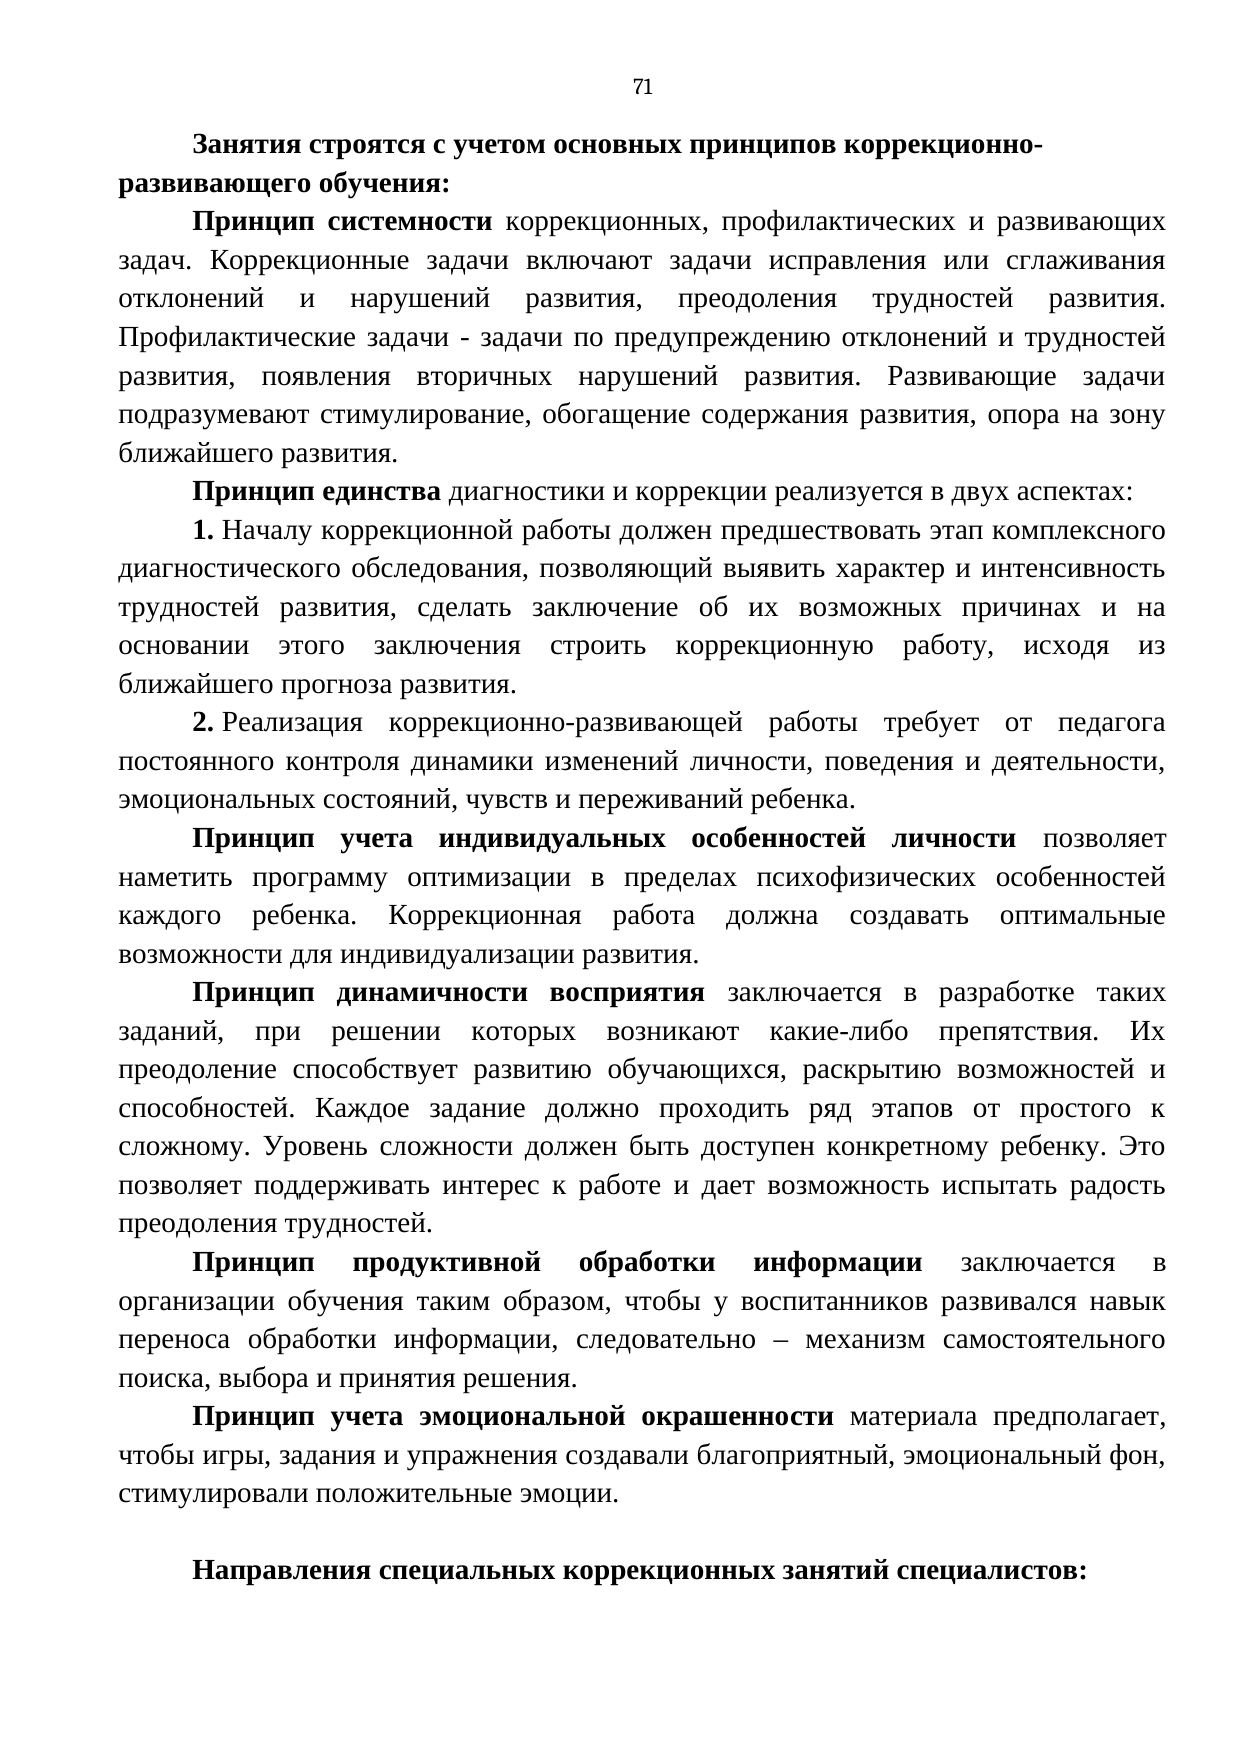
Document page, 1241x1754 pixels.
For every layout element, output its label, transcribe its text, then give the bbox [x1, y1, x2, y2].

text Принцип продуктивной обработки информации заключается в организации обучения таким образом, чтобы у воспитанников развивался навык переноса обработки информации, следовательно – механизм самостоятельного поиска, выбора и принятия решения. [118, 1244, 1167, 1393]
text Принцип учета индивидуальных особенностей личности позволяет наметить программу оптимизации в пределах психофизических особенностей каждого ребенка. Коррекционная работа должна создавать оптимальные возможности для индивидуализации развития. [118, 820, 1167, 969]
text Принцип динамичности восприятия заключается в разработке таких заданий, при решении которых возникают какие-либо препятствия. Их преодоление способствует развитию обучающихся, раскрытию возможностей и способностей. Каждое задание должно проходить ряд этапов от простого к сложному. Уровень сложности должен быть доступен конкретному ребенку. Это позволяет поддерживать интерес к работе и дает возможность испытать радость преодоления трудностей. [118, 974, 1167, 1239]
text Направления специальных коррекционных занятий специалистов: [118, 1552, 1167, 1586]
text Принцип единства диагностики и коррекции реализуется в двух аспектах: [118, 473, 1167, 507]
text Принцип системности коррекционных, профилактических и развивающих задач. Коррекционные задачи включают задачи исправления или сглаживания отклонений и нарушений развития, преодоления трудностей развития. Профилактические задачи - задачи по предупреждению отклонений и трудностей развития, появления вторичных нарушений развития. Развивающие задачи подразумевают стимулирование, обогащение содержания развития, опора на зону ближайшего развития. [118, 203, 1167, 468]
text Занятия строятся с учетом основных принципов коррекционно-развивающего обучения: [118, 126, 1167, 198]
list Реализация коррекционно-развивающей работы требует от педагога постоянного контроля динамики изменений личности, поведения и деятельности, эмоциональных состояний, чувств и переживаний ребенка. [118, 704, 1167, 815]
text Принцип учета эмоциональной окрашенности материала предполагает, чтобы игры, задания и упражнения создавали благоприятный, эмоциональный фон, стимулировали положительные эмоции. [118, 1398, 1167, 1509]
list Началу коррекционной работы должен предшествовать этап комплексного диагностического обследования, позволяющий выявить характер и интенсивность трудностей развития, сделать заключение об их возможных причинах и на основании этого заключения строить коррекционную работу, исходя из ближайшего прогноза развития. [118, 512, 1167, 699]
